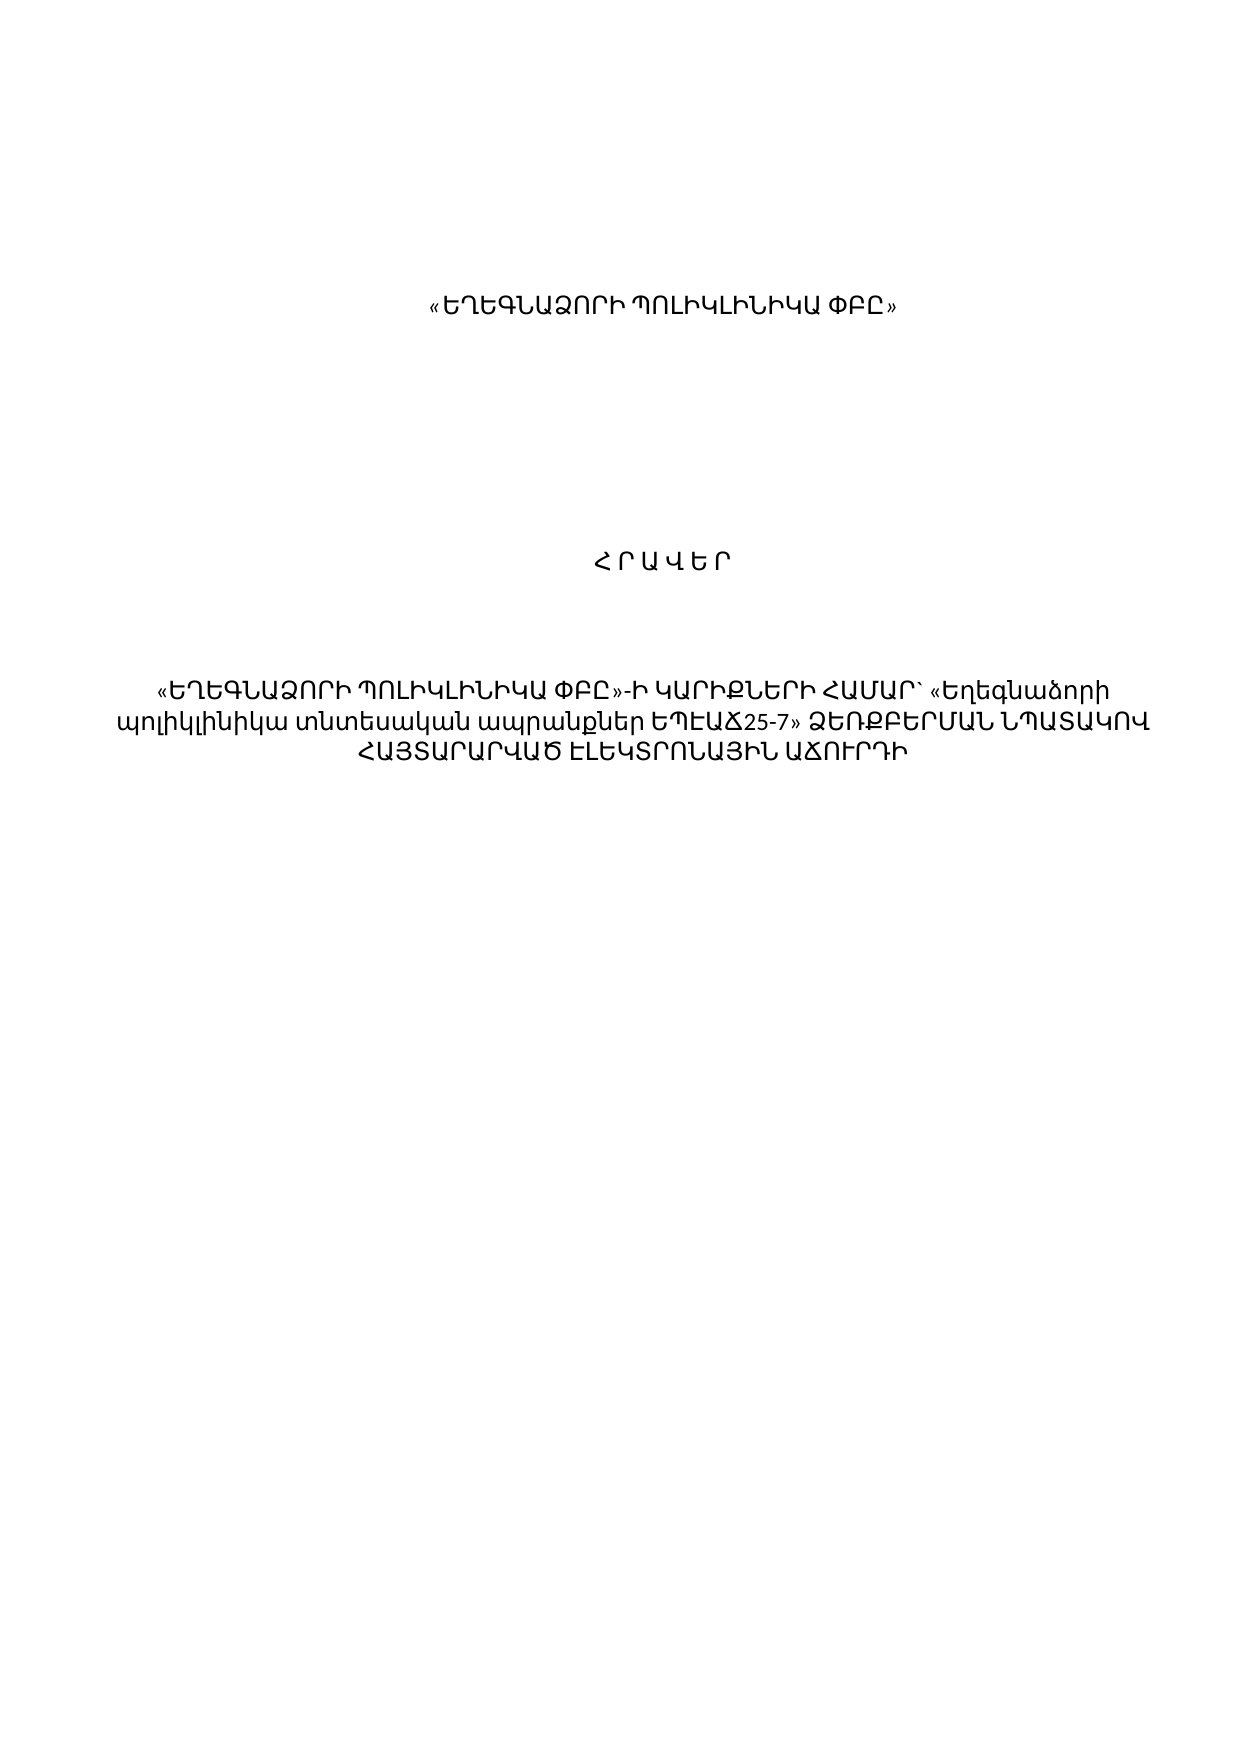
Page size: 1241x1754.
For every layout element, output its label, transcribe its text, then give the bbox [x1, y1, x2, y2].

text Հ Ր Ա Վ Ե Ր [94, 546, 1172, 577]
text «ԵՂԵԳՆԱՁՈՐԻ ՊՈԼԻԿԼԻՆԻԿԱ ՓԲԸ»-Ի ԿԱՐԻՔՆԵՐԻ ՀԱՄԱՐ` «Եղեգնաձորի պոլիկլինիկա տնտեսական ապրանքներ ԵՊԷԱՃ25-7» ՁԵՌՔԲԵՐՄԱՆ ՆՊԱՏԱԿՈՎ ՀԱՅՏԱՐԱՐՎԱԾ ԷԼԵԿՏՐՈՆԱՅԻՆ ԱՃՈՒՐԴԻ [94, 676, 1172, 767]
text « ԵՂԵԳՆԱՁՈՐԻ ՊՈԼԻԿԼԻՆԻԿԱ ՓԲԸ» [94, 290, 1172, 321]
